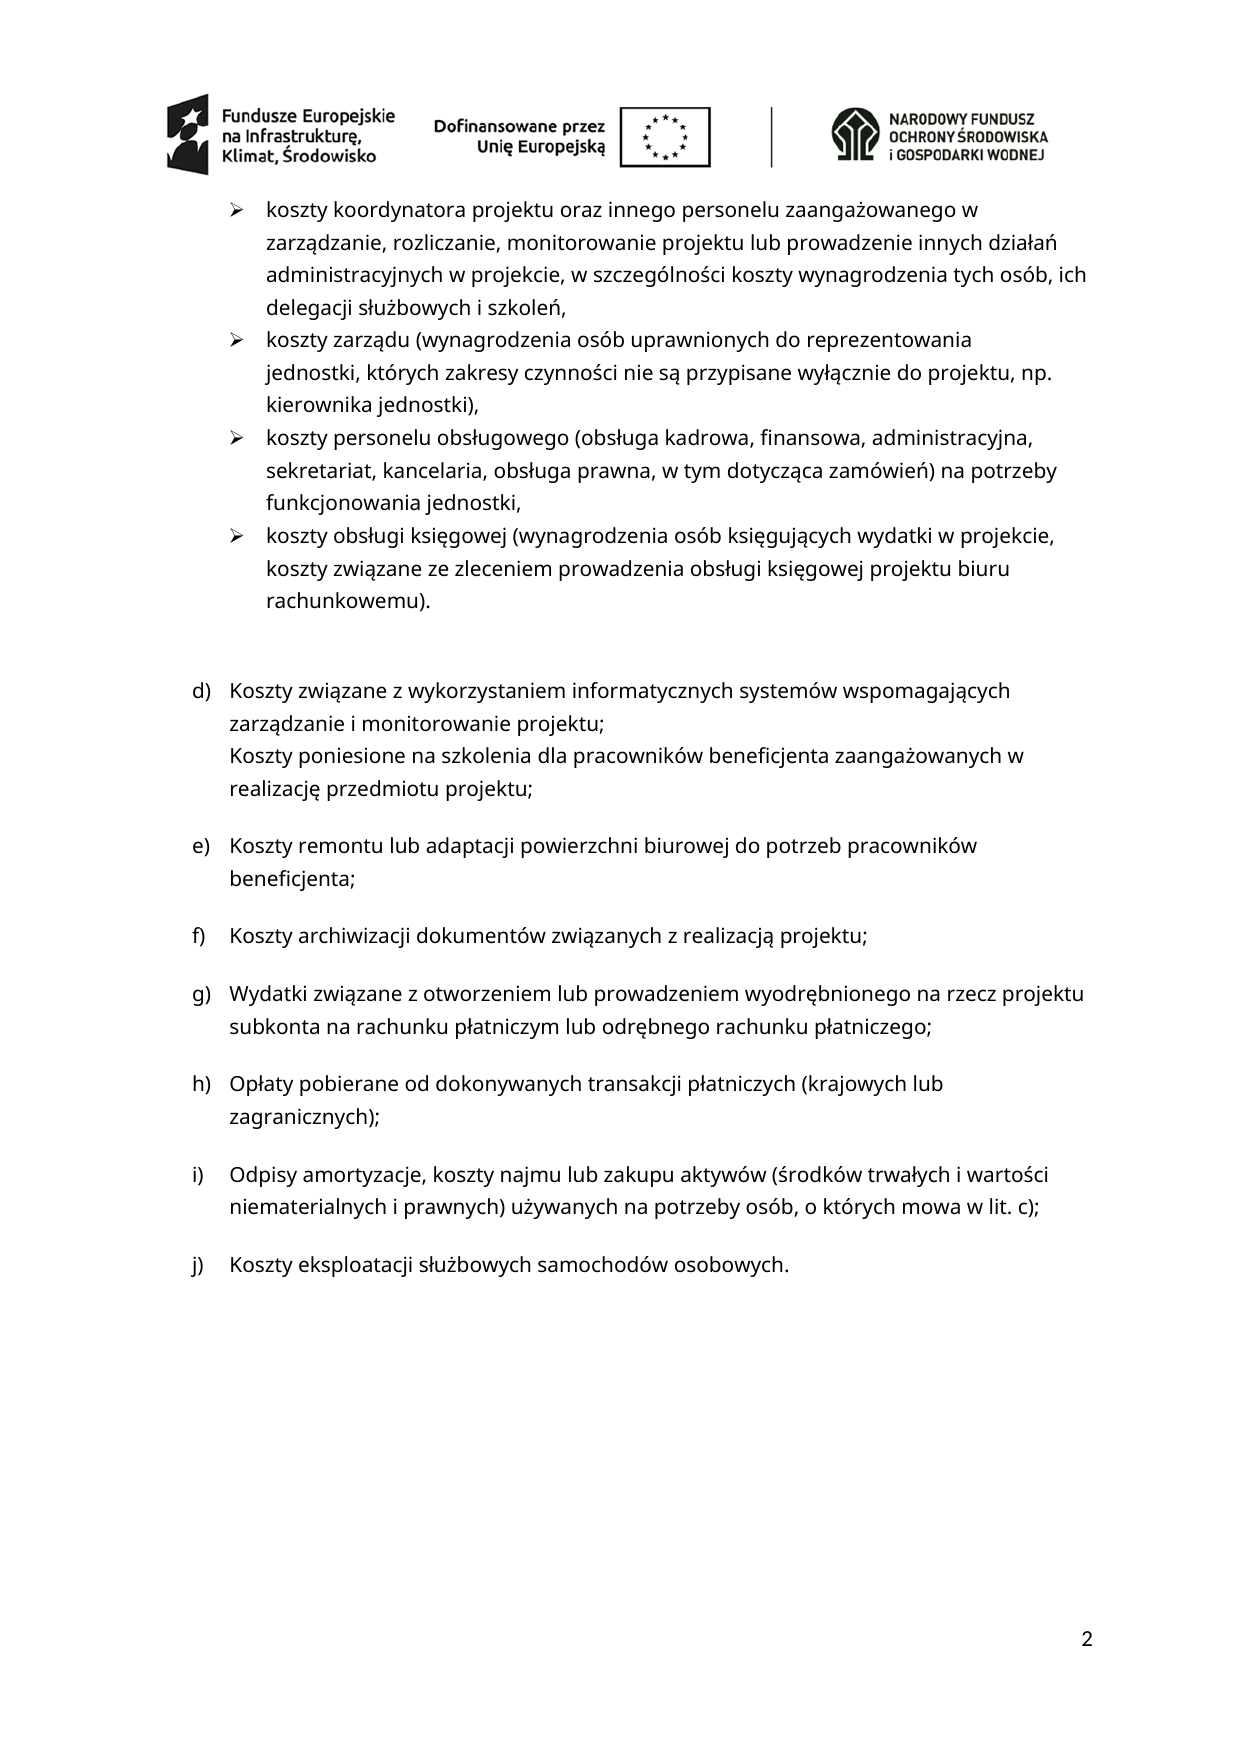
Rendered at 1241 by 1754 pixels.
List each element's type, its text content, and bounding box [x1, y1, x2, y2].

list Koszty remontu lub adaptacji powierzchni biurowej do potrzeb pracowników beneficjenta; [192, 831, 1093, 892]
list Koszty eksploatacji służbowych samochodów osobowych. [192, 1250, 1093, 1278]
list Odpisy amortyzacje, koszty najmu lub zakupu aktywów (środków trwałych i wartości niematerialnych i prawnych) używanych na potrzeby osób, o których mowa w lit. c); [192, 1160, 1093, 1221]
list koszty obsługi księgowej (wynagrodzenia osób księgujących wydatki w projekcie, koszty związane ze zleceniem prowadzenia obsługi księgowej projektu biuru rachunkowemu). [228, 521, 1093, 647]
list Wydatki związane z otworzeniem lub prowadzeniem wyodrębnionego na rzecz projektu subkonta na rachunku płatniczym lub odrębnego rachunku płatniczego; [192, 979, 1093, 1040]
list Opłaty pobierane od dokonywanych transakcji płatniczych (krajowych lub zagranicznych); [192, 1069, 1093, 1131]
list Koszty archiwizacji dokumentów związanych z realizacją projektu; [192, 922, 1093, 950]
picture [147, 73, 1092, 195]
list Koszty związane z wykorzystaniem informatycznych systemów wspomagających zarządzanie i monitorowanie projektu; Koszty poniesione na szkolenia dla pracowników beneficjenta zaangażowanych w realizację przedmiotu projektu; [192, 676, 1093, 802]
list jednostki, których zakresy czynności nie są przypisane wyłącznie do projektu, np. kierownika jednostki), [266, 358, 1093, 419]
list koszty koordynatora projektu oraz innego personelu zaangażowanego w zarządzanie, rozliczanie, monitorowanie projektu lub prowadzenie innych działań administracyjnych w projekcie, w szczególności koszty wynagrodzenia tych osób, ich delegacji służbowych i szkoleń, [228, 195, 1093, 321]
list koszty personelu obsługowego (obsługa kadrowa, finansowa, administracyjna, sekretariat, kancelaria, obsługa prawna, w tym dotycząca zamówień) na potrzeby funkcjonowania jednostki, [228, 423, 1093, 517]
list koszty zarządu (wynagrodzenia osób uprawnionych do reprezentowania [228, 325, 1093, 354]
